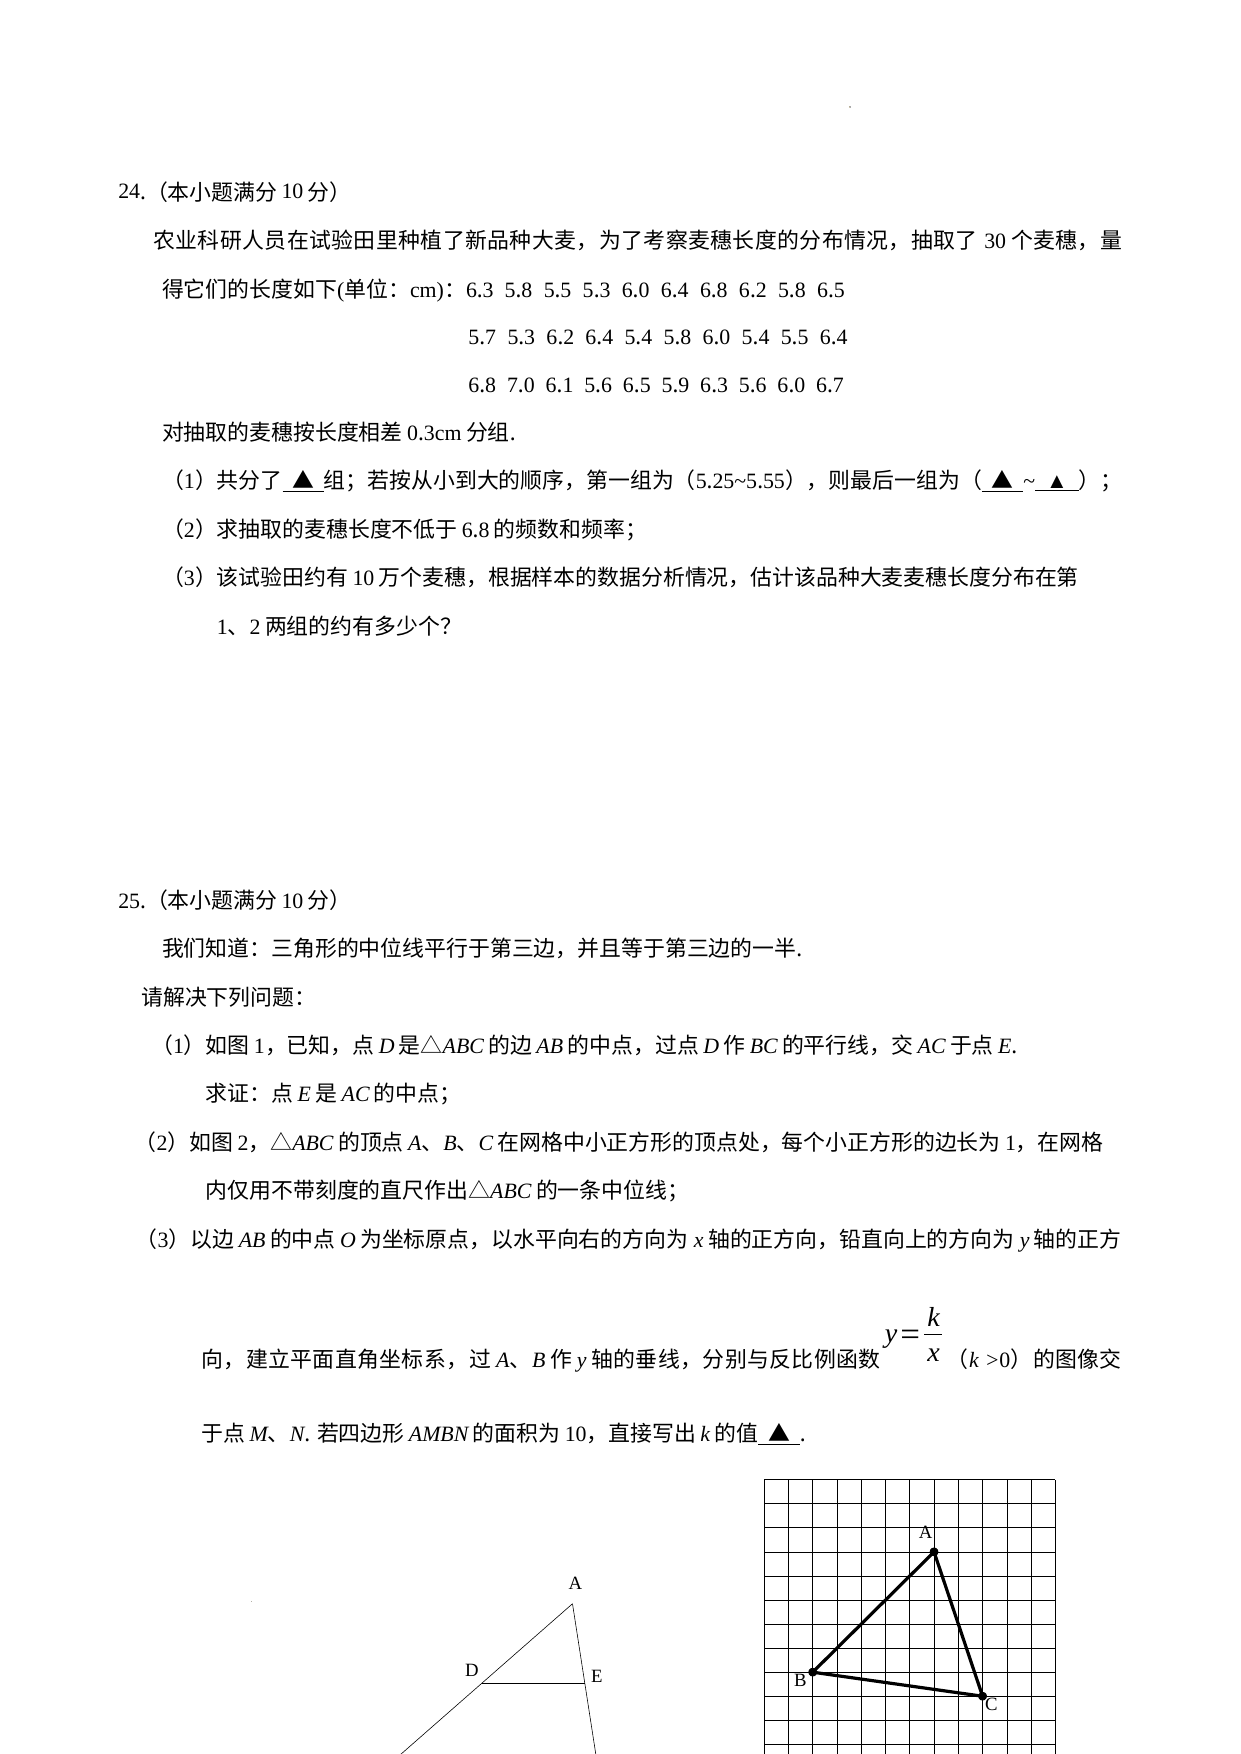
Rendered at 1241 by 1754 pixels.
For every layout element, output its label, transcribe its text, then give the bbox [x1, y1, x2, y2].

text 请解决下列问题： [118, 979, 1122, 1012]
text 25.（本小题满分10分） [118, 882, 1122, 915]
text （2）如图2，△ABC的顶点A、B、C在网格中小正方形的顶点处，每个小正方形的边长为1，在网格内仅用不带刻度的直尺作出△ABC的一条中位线； [118, 1124, 1122, 1205]
text 5.7 5.3 6.2 6.4 5.4 5.8 6.0 5.4 5.5 6.4 [162, 320, 1122, 352]
text （2）求抽取的麦穗长度不低于6.8的频数和频率； [162, 511, 1122, 544]
text （3）该试验田约有10万个麦穗，根据样本的数据分析情况，估计该品种大麦麦穗长度分布在第1、2两组的约有多少个？ [162, 560, 1122, 641]
text （3）以边AB的中点O为坐标原点，以水平向右的方向为x轴的正方向，铅直向上的方向为y轴的正方向，建立平面直角坐标系，过A、B作y轴的垂线，分别与反比例函数（k >0）的图像交于点M、N. 若四边形AMBN的面积为10，直接写出k的值 ▲ . [118, 1221, 1122, 1449]
text （1）共分了 ▲ 组；若按从小到大的顺序，第一组为（5.25~5.55），则最后一组为（ ▲ ~ ▲ ）； [162, 463, 1122, 496]
text 6.8 7.0 6.1 5.6 6.5 5.9 6.3 5.6 6.0 6.7 [162, 367, 1122, 400]
text 求证：点E是AC的中点； [206, 1076, 1122, 1108]
text 对抽取的麦穗按长度相差0.3cm分组. [162, 415, 1122, 447]
text （1）如图1，已知，点D是△ABC的边AB的中点，过点D作BC的平行线，交AC于点E. [151, 1027, 1122, 1060]
text 24.（本小题满分10分） [118, 174, 1122, 207]
text 我们知道：三角形的中位线平行于第三边，并且等于第三边的一半. [118, 931, 1122, 963]
text 农业科研人员在试验田里种植了新品种大麦，为了考察麦穗长度的分布情况，抽取了30个麦穗，量得它们的长度如下(单位：cm)：6.3 5.8 5.5 5.3 6.0 6.4 6.8 6.2 5.8 6.5 [118, 223, 1122, 304]
